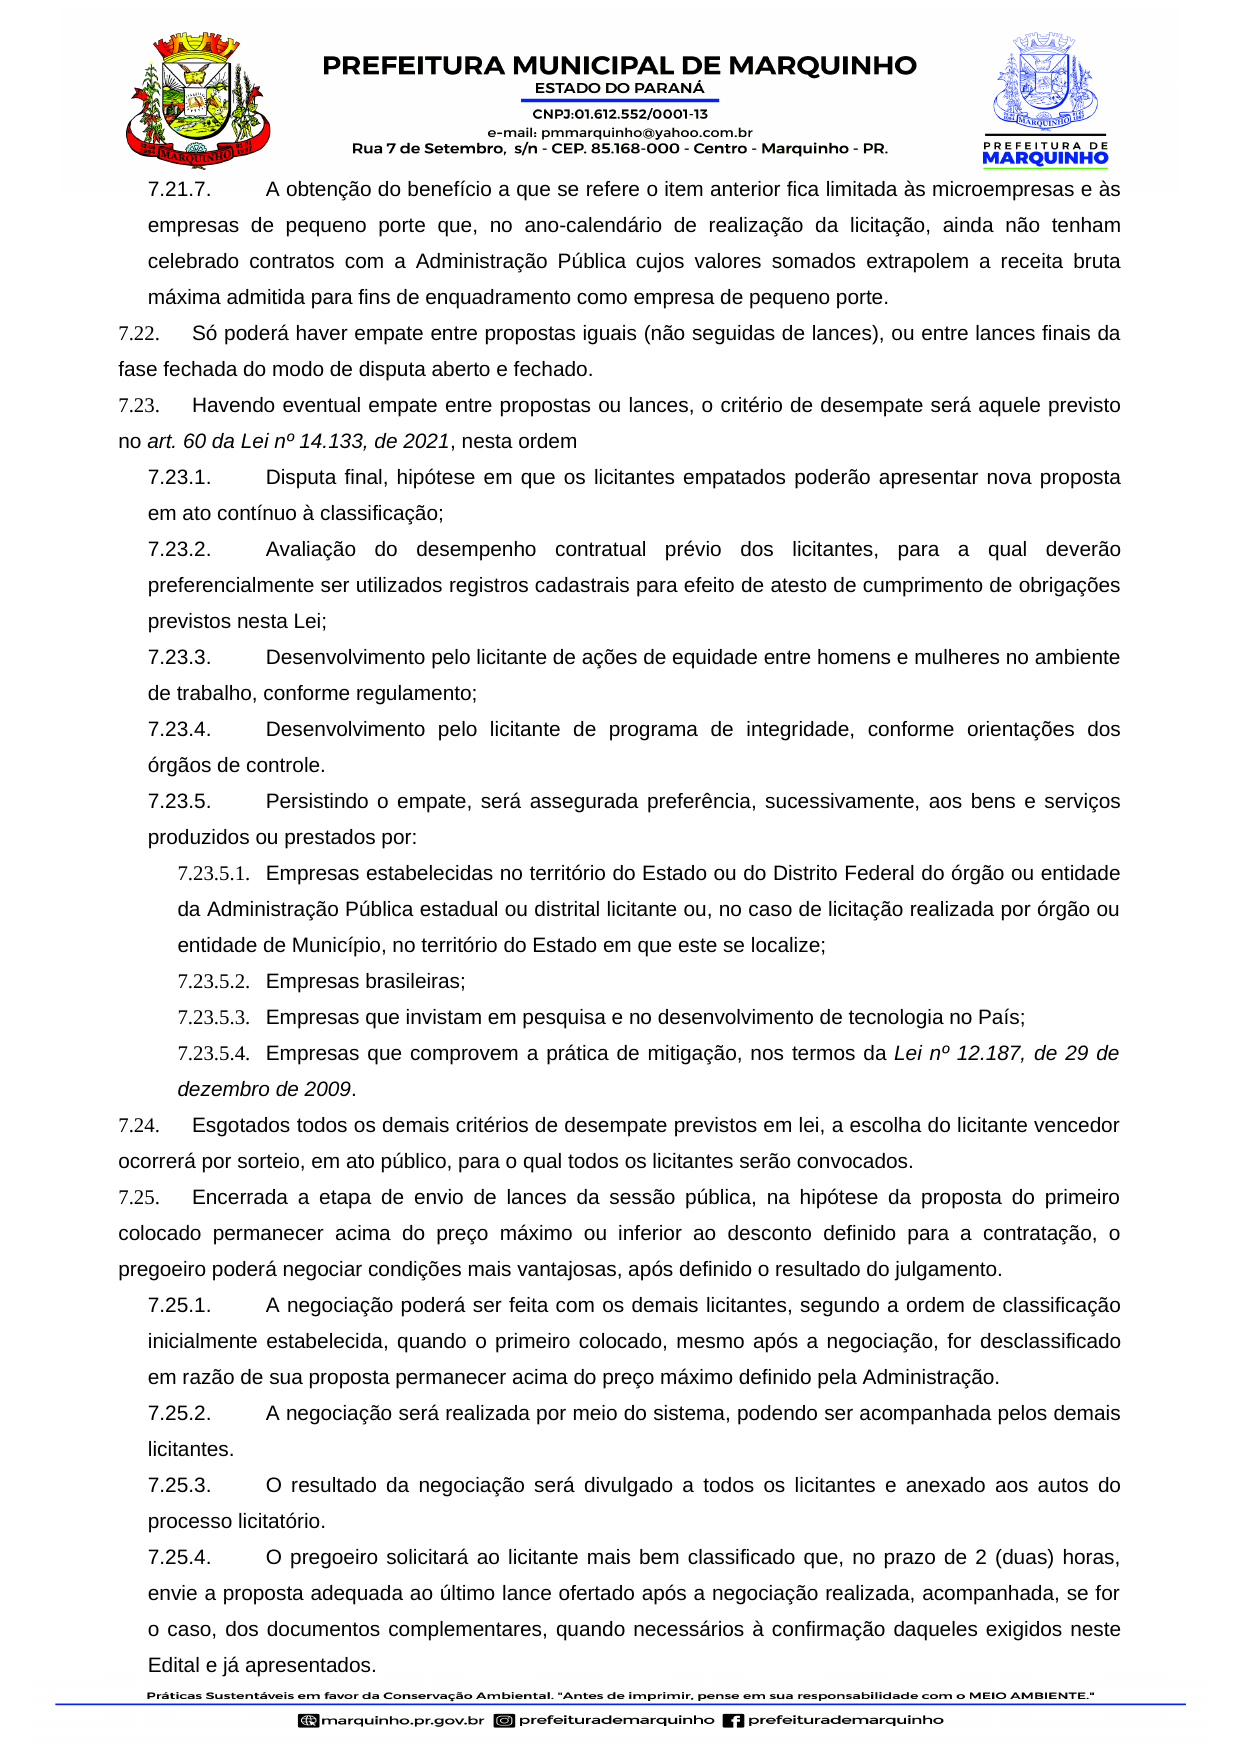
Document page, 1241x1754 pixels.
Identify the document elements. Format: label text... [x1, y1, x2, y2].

text Desenvolvimento pelo licitante de ações de equidade entre homens e mulheres no ambiente de trabalho, conforme regulamento; [148, 645, 1122, 705]
text Esgotados todos os demais critérios de desempate previstos em lei, a escolha do licitante vencedor ocorrerá por sorteio, em ato público, para o qual todos os licitantes serão convocados. [118, 1113, 1122, 1173]
text Havendo eventual empate entre propostas ou lances, o critério de desempate será aquele previsto no art. 60 da Lei nº 14.133, de 2021, nesta ordem [118, 393, 1122, 453]
text A negociação será realizada por meio do sistema, podendo ser acompanhada pelos demais licitantes. [148, 1401, 1122, 1461]
text Empresas que invistam em pesquisa e no desenvolvimento de tecnologia no País; [177, 1005, 1122, 1029]
text Disputa final, hipótese em que os licitantes empatados poderão apresentar nova proposta em ato contínuo à classificação; [148, 465, 1122, 525]
text O resultado da negociação será divulgado a todos os licitantes e anexado aos autos do processo licitatório. [148, 1473, 1122, 1533]
text Persistindo o empate, será assegurada preferência, sucessivamente, aos bens e serviços produzidos ou prestados por: [148, 788, 1122, 848]
text Encerrada a etapa de envio de lances da sessão pública, na hipótese da proposta do primeiro colocado permanecer acima do preço máximo ou inferior ao desconto definido para a contratação, o pregoeiro poderá negociar condições mais vantajosas, após definido o resultado do julgamento. [118, 1185, 1122, 1281]
text Empresas brasileiras; [177, 968, 1122, 993]
text Empresas estabelecidas no território do Estado ou do Distrito Federal do órgão ou entidade da Administração Pública estadual ou distrital licitante ou, no caso de licitação realizada por órgão ou entidade de Município, no território do Estado em que este se localize; [177, 860, 1122, 956]
text Empresas que comprovem a prática de mitigação, nos termos da Lei nº 12.187, de 29 de dezembro de 2009. [177, 1041, 1122, 1101]
text A negociação poderá ser feita com os demais licitantes, segundo a ordem de classificação inicialmente estabelecida, quando o primeiro colocado, mesmo após a negociação, for desclassificado em razão de sua proposta permanecer acima do preço máximo definido pela Administração. [148, 1293, 1122, 1389]
picture [31, 1667, 1210, 1750]
text Só poderá haver empate entre propostas iguais (não seguidas de lances), ou entre lances finais da fase fechada do modo de disputa aberto e fechado. [118, 321, 1122, 381]
text Desenvolvimento pelo licitante de programa de integridade, conforme orientações dos órgãos de controle. [148, 717, 1122, 777]
picture [59, 6, 1180, 192]
text Avaliação do desempenho contratual prévio dos licitantes, para a qual deverão preferencialmente ser utilizados registros cadastrais para efeito de atesto de cumprimento de obrigações previstos nesta Lei; [148, 537, 1122, 633]
text A obtenção do benefício a que se refere o item anterior fica limitada às microempresas e às empresas de pequeno porte que, no ano-calendário de realização da licitação, ainda não tenham celebrado contratos com a Administração Pública cujos valores somados extrapolem a receita bruta máxima admitida para fins de enquadramento como empresa de pequeno porte. [148, 177, 1122, 309]
text O pregoeiro solicitará ao licitante mais bem classificado que, no prazo de 2 (duas) horas, envie a proposta adequada ao último lance ofertado após a negociação realizada, acompanhada, se for o caso, dos documentos complementares, quando necessários à confirmação daqueles exigidos neste Edital e já apresentados. [148, 1545, 1122, 1676]
